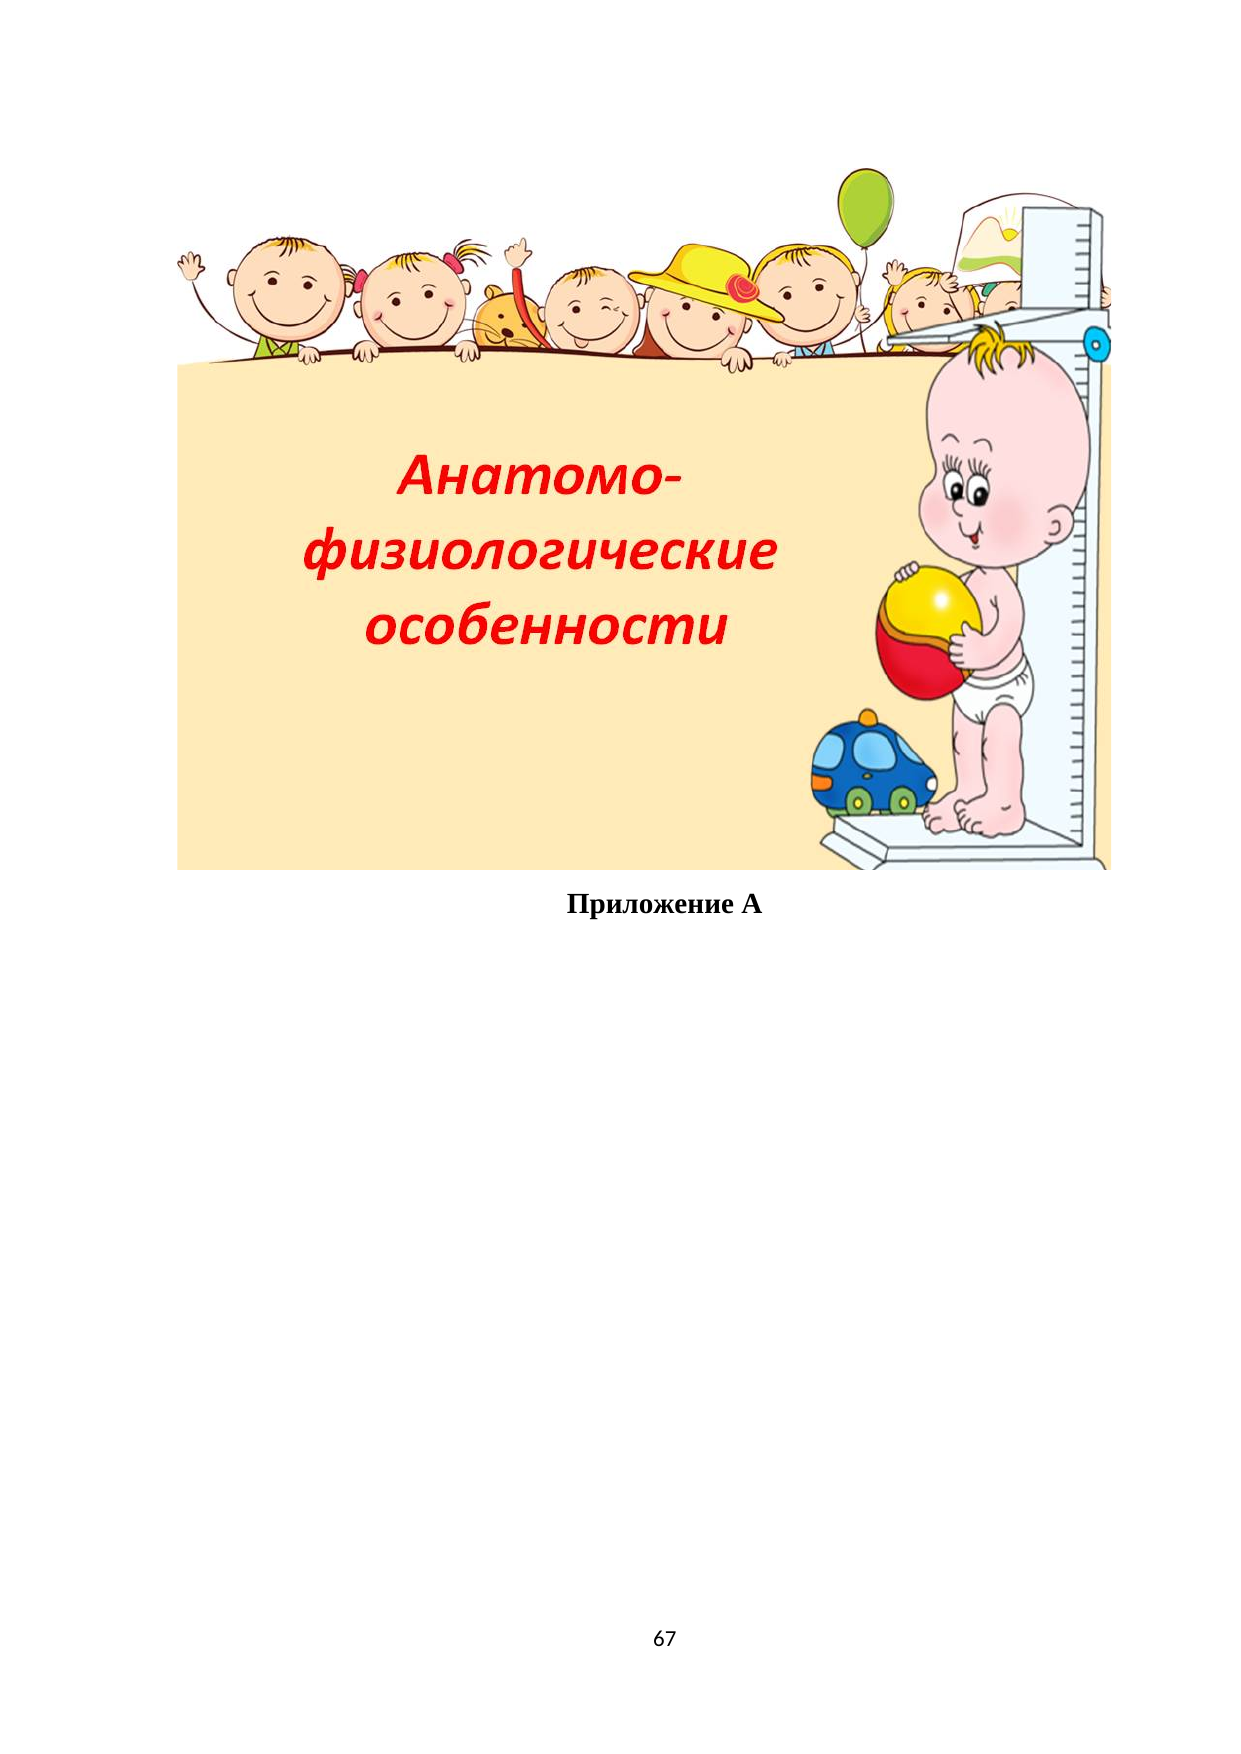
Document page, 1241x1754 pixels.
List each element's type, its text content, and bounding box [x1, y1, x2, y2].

picture [177, 168, 1112, 870]
